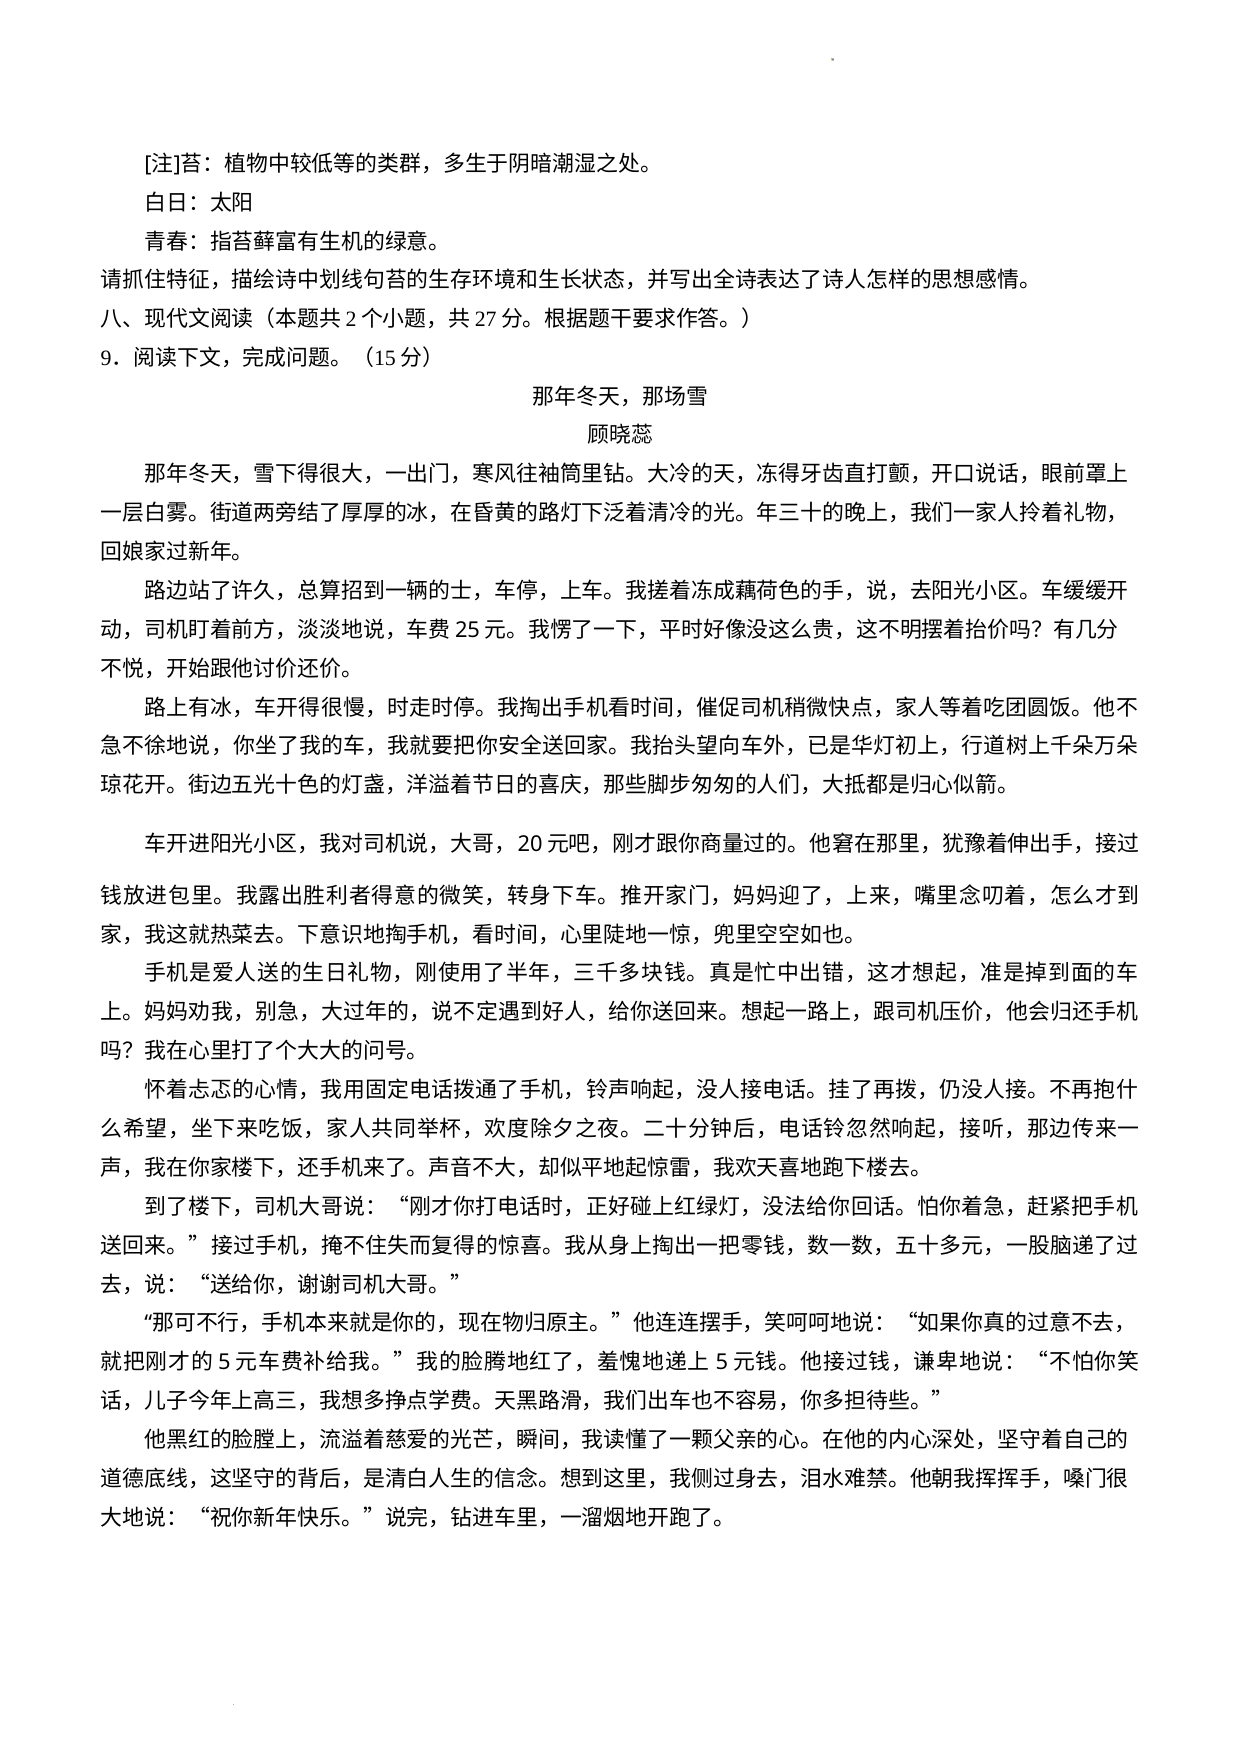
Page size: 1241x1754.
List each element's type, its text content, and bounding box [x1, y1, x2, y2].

text 他黑红的脸膛上，流溢着慈爱的光芒，瞬间，我读懂了一颗父亲的心。在他的内心深处，坚守着自己的道德底线，这坚守的背后，是清白人生的信念。想到这里，我侧过身去，泪水难禁。他朝我挥挥手，嗓门很大地说：“祝你新年快乐。”说完，钻进车里，一溜烟地开跑了。 [100, 1422, 1140, 1532]
text 八、现代文阅读（本题共2个小题，共27分。根据题干要求作答。） [100, 301, 1140, 333]
text 那年冬天，雪下得很大，一出门，寒风往袖筒里钻。大冷的天，冻得牙齿直打颤，开口说话，眼前罩上一层白雾。街道两旁结了厚厚的冰，在昏黄的路灯下泛着清冷的光。年三十的晚上，我们一家人拎着礼物，回娘家过新年。 [100, 456, 1140, 566]
text 手机是爱人送的生日礼物，刚使用了半年，三千多块钱。真是忙中出错，这才想起，准是掉到面的车上。妈妈劝我，别急，大过年的，说不定遇到好人，给你送回来。想起一路上，跟司机压价，他会归还手机吗？我在心里打了个大大的问号。 [100, 955, 1140, 1065]
text 白日：太阳 [100, 184, 1140, 217]
text 车开进阳光小区，我对司机说，大哥，20元吧，刚才跟你商量过的。他窘在那里，犹豫着伸出手，接过钱放进包里。我露出胜利者得意的微笑，转身下车。推开家门，妈妈迎了，上来，嘴里念叨着，怎么才到家，我这就热菜去。下意识地掏手机，看时间，心里陡地一惊，兜里空空如也。 [100, 806, 1140, 949]
text 那年冬天，那场雪 [100, 378, 1140, 411]
text 路上有冰，车开得很慢，时走时停。我掏出手机看时间，催促司机稍微快点，家人等着吃团圆饭。他不急不徐地说，你坐了我的车，我就要把你安全送回家。我抬头望向车外，已是华灯初上，行道树上千朵万朵琼花开。街边五光十色的灯盏，洋溢着节日的喜庆，那些脚步匆匆的人们，大抵都是归心似箭。 [100, 689, 1140, 799]
text 怀着忐忑的心情，我用固定电话拨通了手机，铃声响起，没人接电话。挂了再拨，仍没人接。不再抱什么希望，坐下来吃饭，家人共同举杯，欢度除夕之夜。二十分钟后，电话铃忽然响起，接听，那边传来一声，我在你家楼下，还手机来了。声音不大，却似平地起惊雷，我欢天喜地跑下楼去。 [100, 1072, 1140, 1182]
text 顾晓蕊 [100, 417, 1140, 449]
text “那可不行，手机本来就是你的，现在物归原主。”他连连摆手，笑呵呵地说：“如果你真的过意不去，就把刚才的5元车费补给我。”我的脸腾地红了，羞愧地递上5元钱。他接过钱，谦卑地说：“不怕你笑话，儿子今年上高三，我想多挣点学费。天黑路滑，我们出车也不容易，你多担待些。” [100, 1305, 1140, 1415]
text 青春：指苔藓富有生机的绿意。 [100, 223, 1140, 256]
text 9．阅读下文，完成问题。（15分） [100, 339, 1140, 372]
text 请抓住特征，描绘诗中划线句苔的生存环境和生长状态，并写出全诗表达了诗人怎样的思想感情。 [100, 262, 1140, 294]
text [注]苔：植物中较低等的类群，多生于阴暗潮湿之处。 [100, 146, 1140, 178]
text 到了楼下，司机大哥说：“刚才你打电话时，正好碰上红绿灯，没法给你回话。怕你着急，赶紧把手机送回来。”接过手机，掩不住失而复得的惊喜。我从身上掏出一把零钱，数一数，五十多元，一股脑递了过去，说：“送给你，谢谢司机大哥。” [100, 1188, 1140, 1299]
text 路边站了许久，总算招到一辆的士，车停，上车。我搓着冻成藕荷色的手，说，去阳光小区。车缓缓开动，司机盯着前方，淡淡地说，车费25元。我愣了一下，平时好像没这么贵，这不明摆着抬价吗？有几分不悦，开始跟他讨价还价。 [100, 572, 1140, 683]
